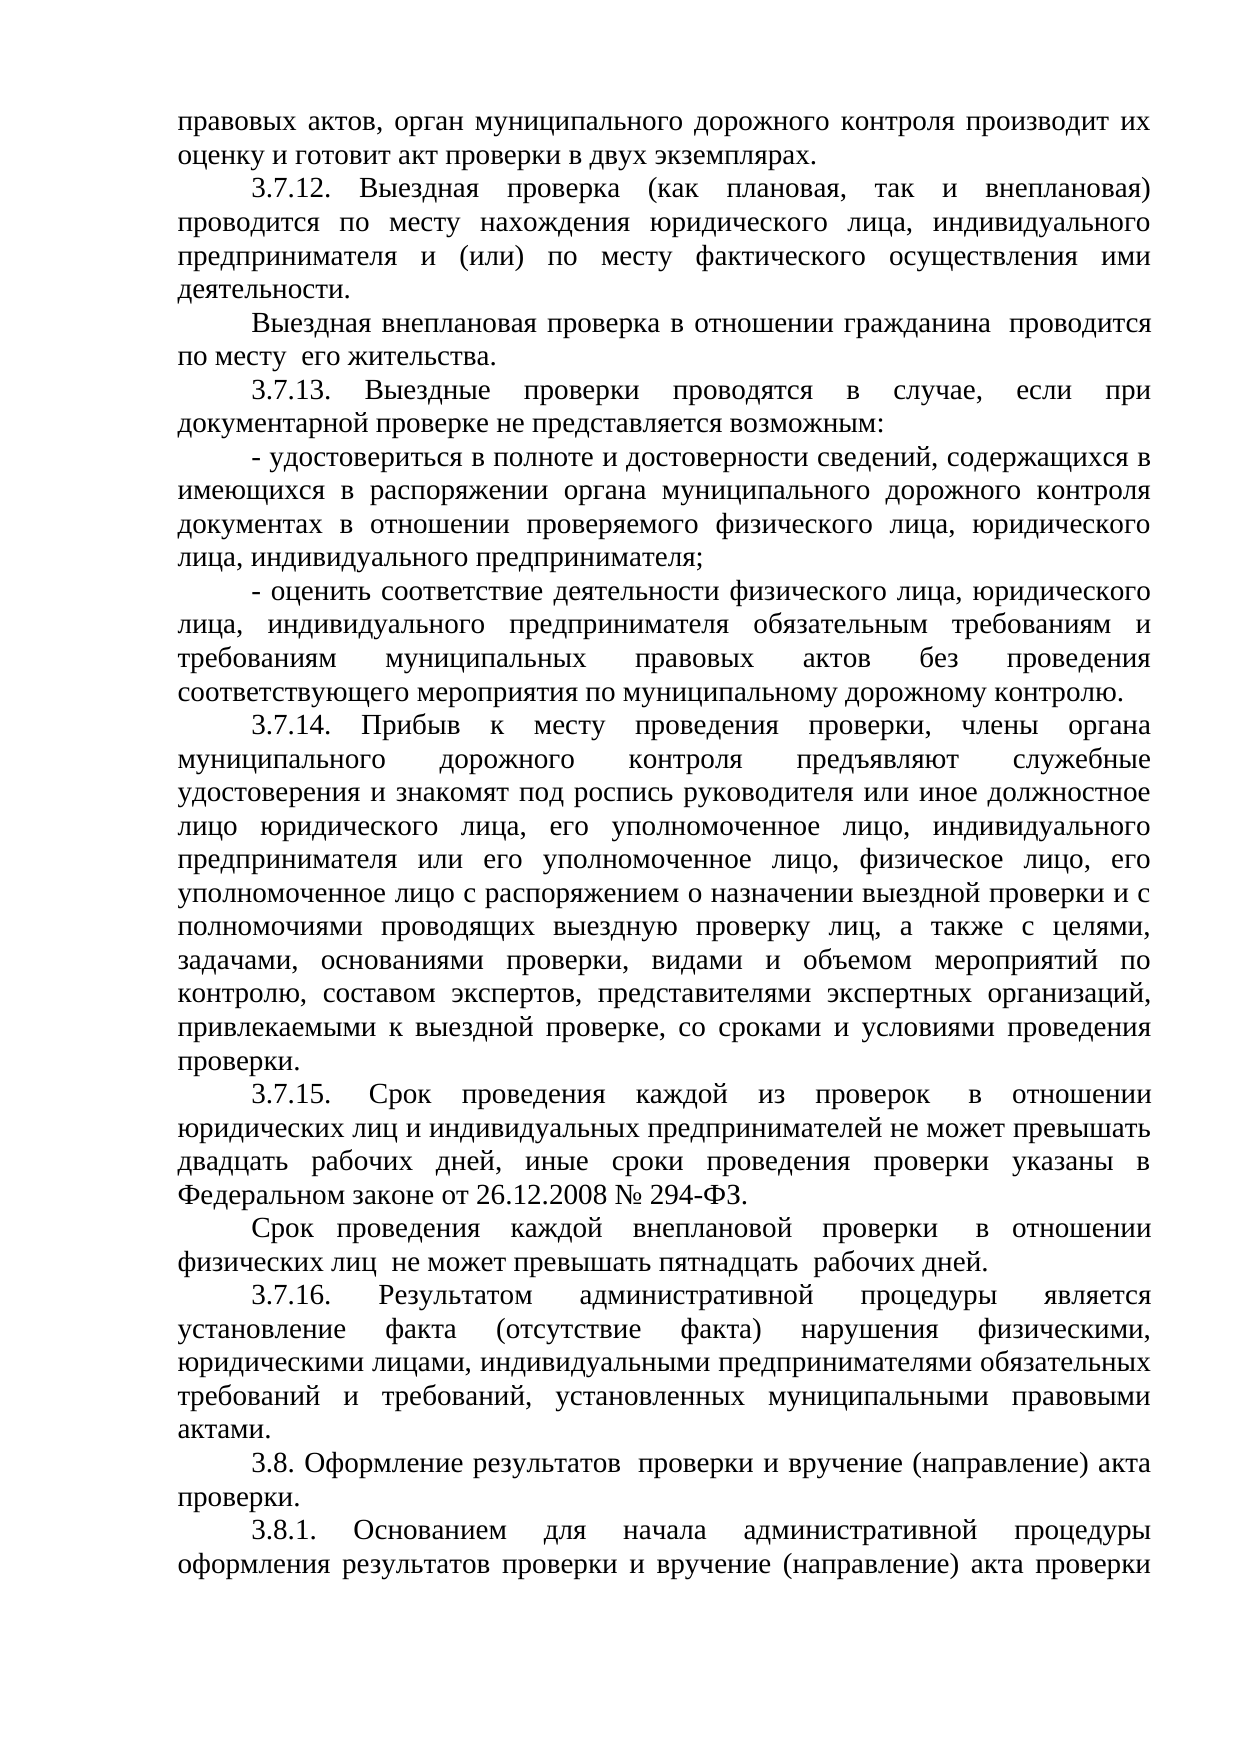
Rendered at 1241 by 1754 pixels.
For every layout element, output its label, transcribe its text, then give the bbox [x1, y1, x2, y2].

text 3.7.12. Выездная проверка (как плановая, так и внеплановая) проводится по месту нахождения юридического лица, индивидуального предпринимателя и (или) по месту фактического осуществления ими деятельности. [177, 171, 1152, 305]
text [177, 1512, 1152, 1579]
text 3.8. Оформление результатов проверки и вручение (направление) акта проверки. [177, 1445, 1152, 1512]
text Выездная внеплановая проверка в отношении гражданина проводится по месту его жительства. [177, 305, 1152, 372]
text 3.7.15. Срок проведения каждой из проверок в отношении юридических лиц и индивидуальных предпринимателей не может превышать двадцать рабочих дней, иные сроки проведения проверки указаны в Федеральном законе от 26.12.2008 № 294-ФЗ. [177, 1076, 1152, 1210]
text - оценить соответствие деятельности физического лица, юридического лица, индивидуального предпринимателя обязательным требованиям и требованиям муниципальных правовых актов без проведения соответствующего мероприятия по муниципальному дорожному контролю. [177, 573, 1152, 707]
text Срок проведения каждой внеплановой проверки в отношении физических лиц не может превышать пятнадцать рабочих дней. [177, 1210, 1152, 1277]
text 3.7.14. Прибыв к месту проведения проверки, члены органа муниципального дорожного контроля предъявляют служебные удостоверения и знакомят под роспись руководителя или иное должностное лицо юридического лица, его уполномоченное лицо, индивидуального предпринимателя или его уполномоченное лицо, физическое лицо, его уполномоченное лицо с распоряжением о назначении выездной проверки и с полномочиями проводящих выездную проверку лиц, а также с целями, задачами, основаниями проверки, видами и объемом мероприятий по контролю, составом экспертов, представителями экспертных организаций, привлекаемыми к выездной проверке, со сроками и условиями проведения проверки. [177, 707, 1152, 1076]
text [177, 103, 1152, 171]
text - удостовериться в полноте и достоверности сведений, содержащихся в имеющихся в распоряжении органа муниципального дорожного контроля документах в отношении проверяемого физического лица, юридического лица, индивидуального предпринимателя; [177, 439, 1152, 573]
text 3.7.16. Результатом административной процедуры является установление факта (отсутствие факта) нарушения физическими, юридическими лицами, индивидуальными предпринимателями обязательных требований и требований, установленных муниципальными правовыми актами. [177, 1277, 1152, 1445]
text 3.7.13. Выездные проверки проводятся в случае, если при документарной проверке не представляется возможным: [177, 372, 1152, 439]
